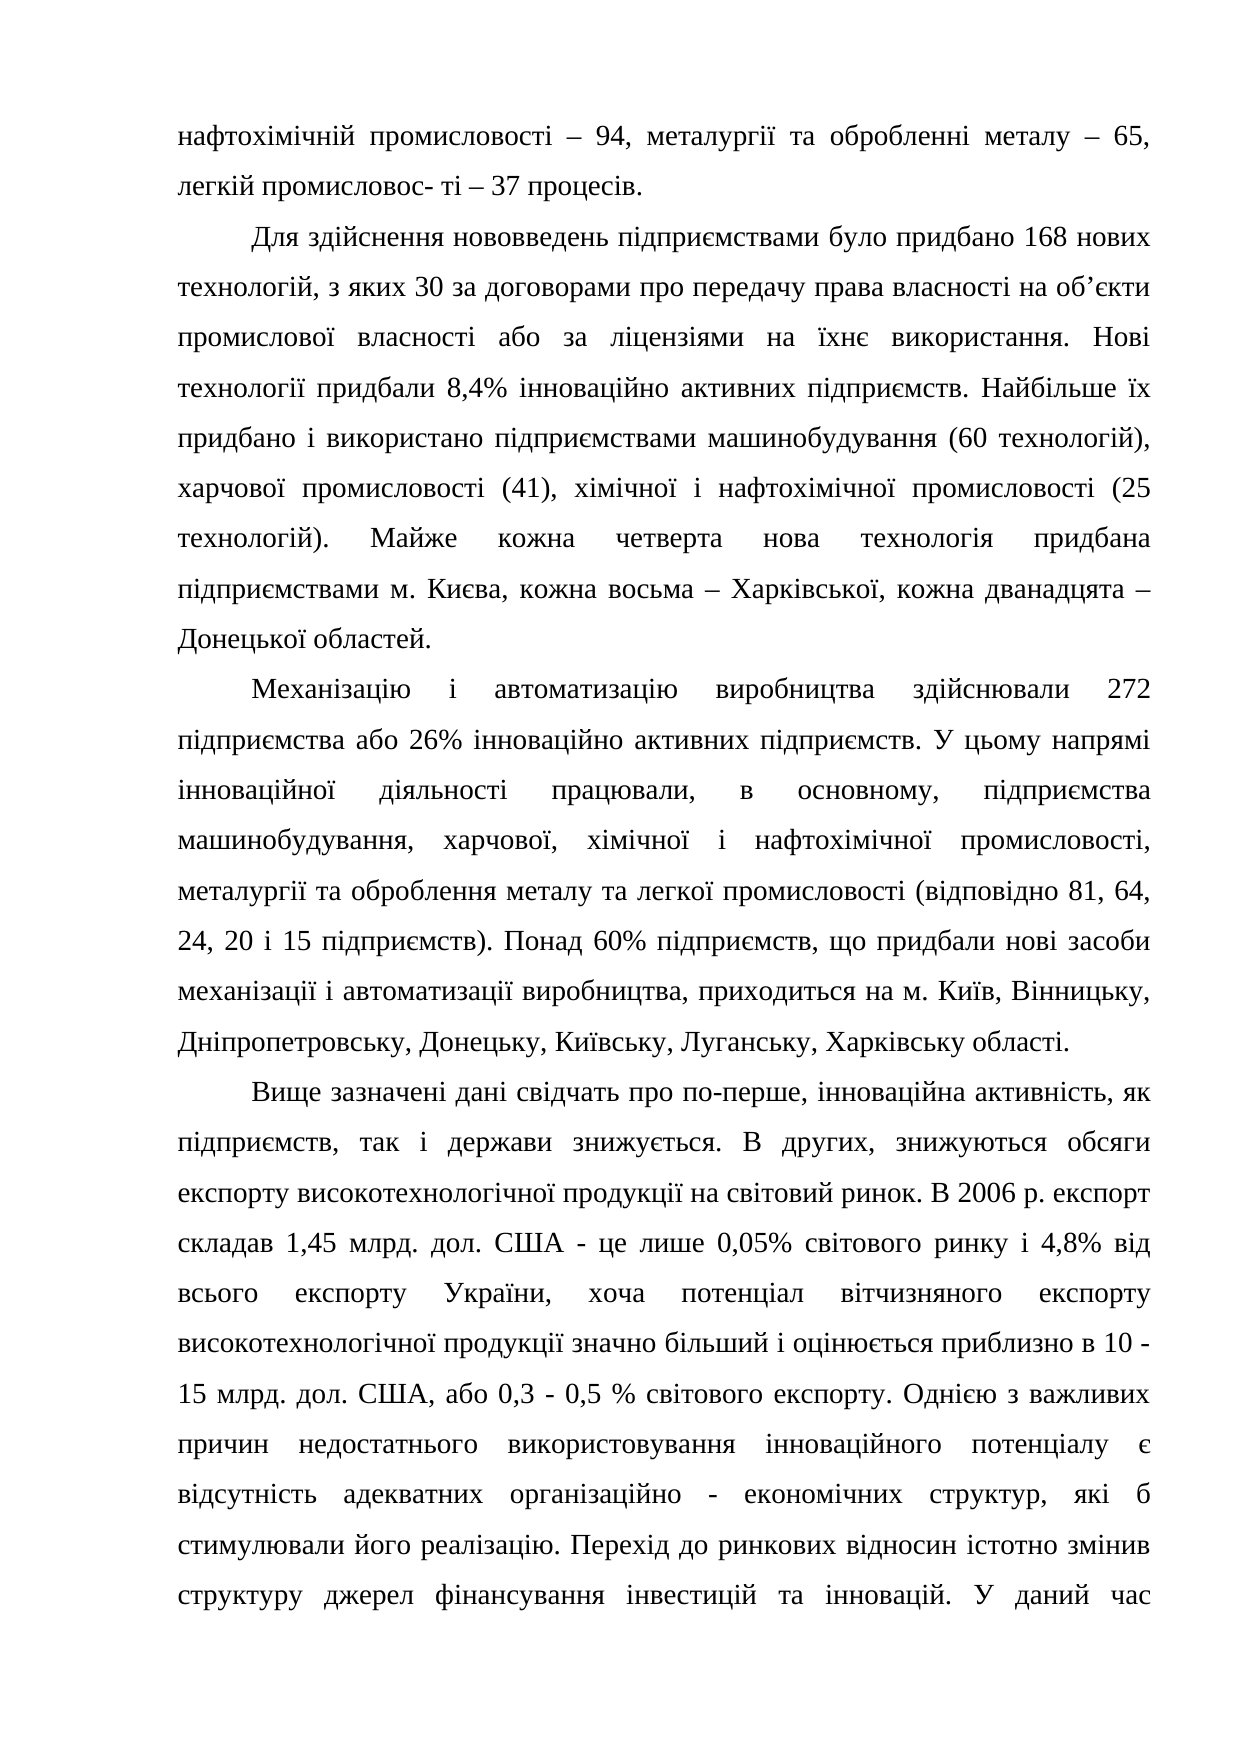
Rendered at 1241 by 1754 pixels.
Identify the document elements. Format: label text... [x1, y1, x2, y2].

text Механізацію і автоматизацію виробництва здійснювали 272 підприємства або 26% інноваційно активних підприємств. У цьому напрямі інноваційної діяльності працювали, в основному, підприємства машинобудування, харчової, хімічної і нафтохімічної промисловості, металургії та оброблення металу та легкої промисловості (відповідно 81, 64, 24, 20 і 15 підприємств). Понад 60% підприємств, що придбали нові засоби механізації і автоматизації виробництва, приходиться на м. Київ, Вінницьку, Дніпропетровську, Донецьку, Київську, Луганську, Харківську області. [177, 672, 1152, 1057]
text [177, 1074, 1152, 1611]
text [177, 118, 1152, 202]
text Для здійснення нововведень підприємствами було придбано 168 нових технологій, з яких 30 за договорами про передачу права власності на об’єкти промислової власності або за ліцензіями на їхнє використання. Нові технології придбали 8,4% інноваційно активних підприємств. Найбільше їх придбано і використано підприємствами машинобудування (60 технологій), харчової промисловості (41), хімічної і нафтохімічної промисловості (25 технологій). Майже кожна четверта нова технологія придбана підприємствами м. Києва, кожна восьма – Харківської, кожна дванадцята – Донецької областей. [177, 219, 1152, 655]
